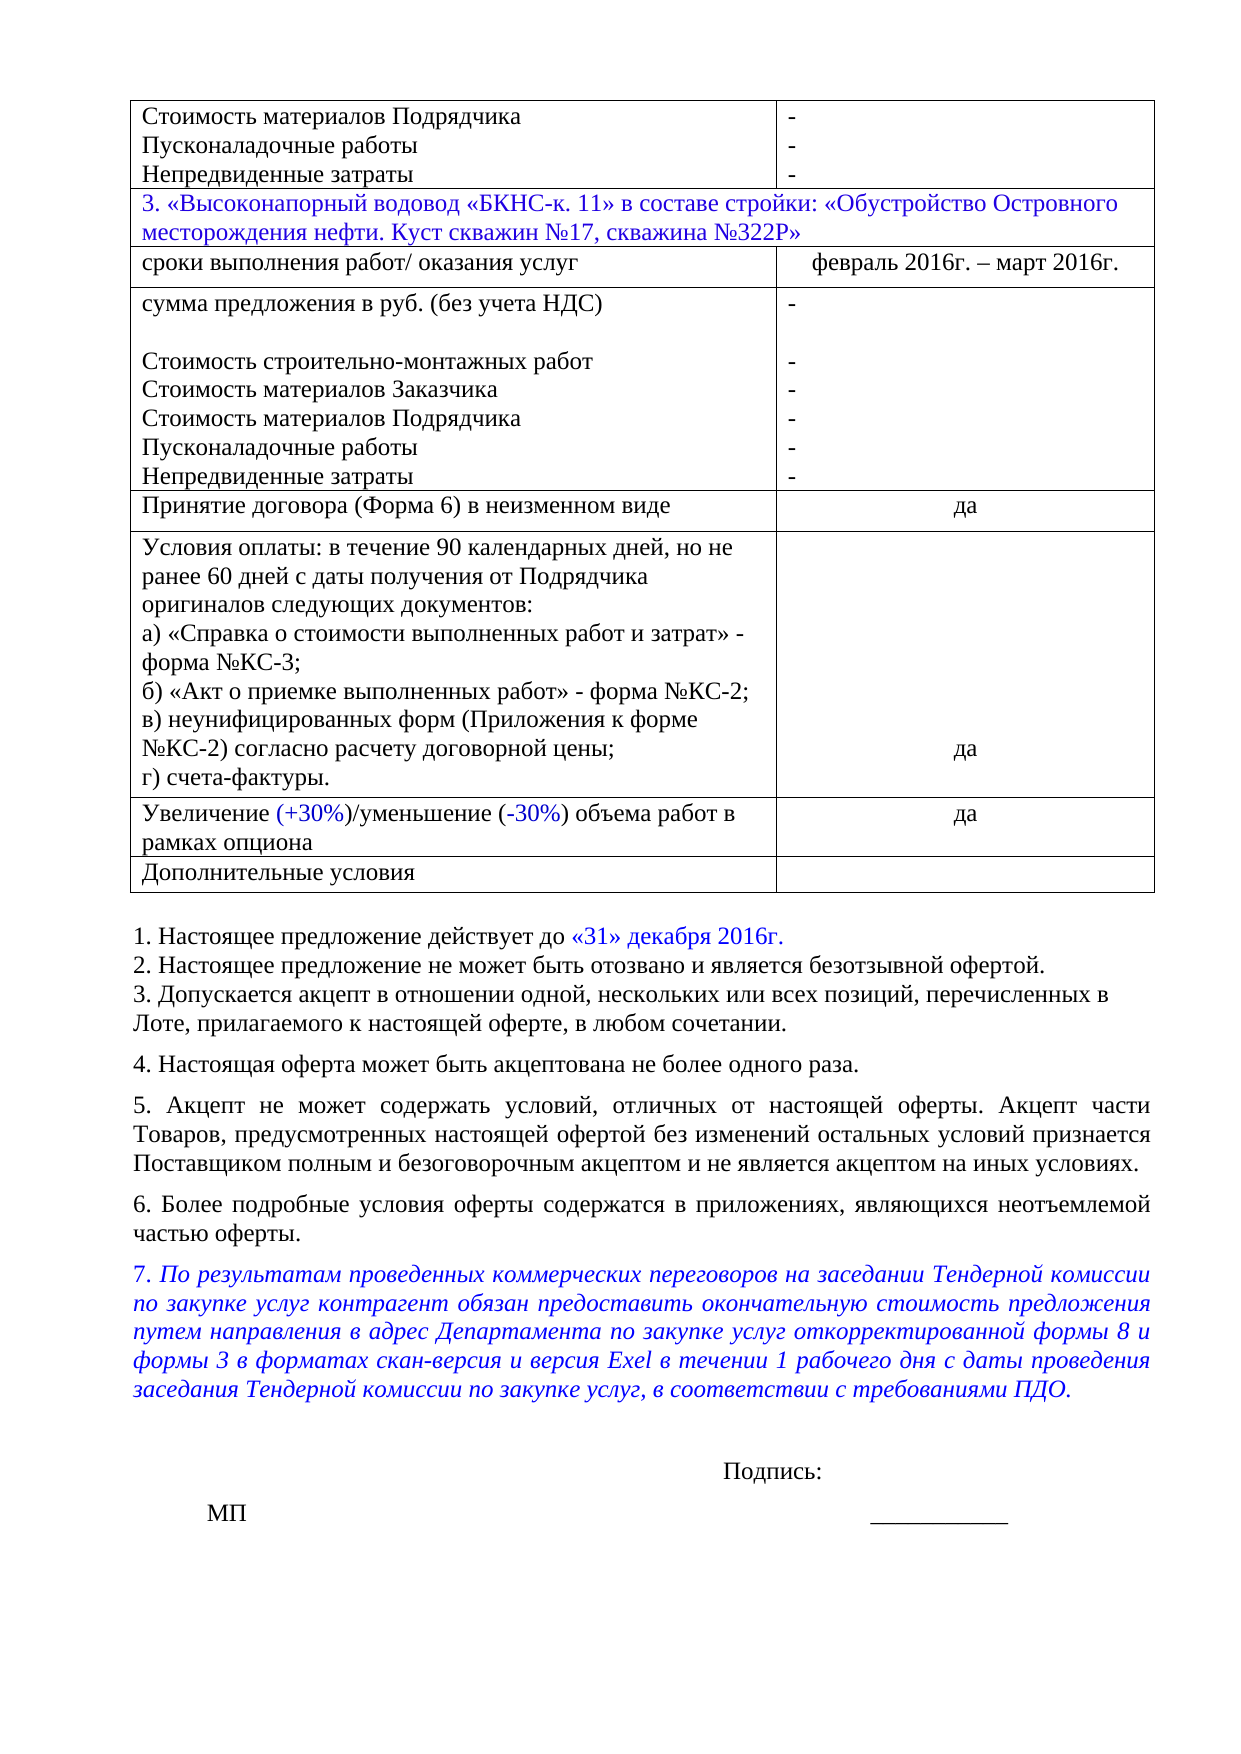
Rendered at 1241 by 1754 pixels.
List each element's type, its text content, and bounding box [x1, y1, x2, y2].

table_cell сроки выполнения работ/ оказания услуг [131, 247, 776, 287]
text 5. Акцепт не может содержать условий, отличных от настоящей оферты. Акцепт части Товаров, предусмотренных настоящей офертой без изменений остальных условий признается Поставщиком полным и безоговорочным акцептом и не является акцептом на иных условиях. [133, 1090, 1152, 1176]
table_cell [131, 101, 776, 187]
table_cell Условия оплаты: в течение 90 календарных дней, но не ранее 60 дней с даты получения от Подрядчика оригиналов следующих документов: а) «Справка о стоимости выполненных работ и затрат» - форма №КС-3; б) «Акт о приемке выполненных работ» - форма №КС-2; в) неунифицированных форм (Приложения к форме №КС-2) согласно расчету договорной цены; г) счета-фактуры. [131, 532, 776, 797]
table_cell - - - - - - [777, 288, 1154, 489]
text 2. Настоящее предложение не может быть отозвано и является безотзывной офертой. [133, 950, 1152, 979]
text 7. По результатам проведенных коммерческих переговоров на заседании Тендерной комиссии по закупке услуг контрагент обязан предоставить окончательную стоимость предложения путем направления в адрес Департамента по закупке услуг откорректированной формы 8 и формы 3 в форматах скан-версия и версия Exel в течении 1 рабочего дня c даты проведения заседания Тендерной комиссии по закупке услуг, в соответствии с требованиями ПДО. [133, 1259, 1152, 1403]
table_cell [777, 857, 1154, 892]
table_cell да [777, 798, 1154, 856]
table_cell 3. «Высоконапорный водовод «БКНС-к. 11» в составе стройки: «Обустройство Островного месторождения нефти. Куст скважин №17, скважина №322Р» [131, 189, 1154, 246]
table_cell - - - - - - [777, 101, 1154, 187]
table_cell февраль 2016г. – март 2016г. [777, 247, 1154, 287]
text 4. Настоящая оферта может быть акцептована не более одного раза. [133, 1049, 1152, 1078]
table_cell Увеличение (+30%)/уменьшение (-30%) объема работ в рамках опциона [131, 798, 776, 856]
table_cell Дополнительные условия [131, 857, 776, 892]
table_cell Принятие договора (Форма 6) в неизменном виде [131, 491, 776, 531]
table_cell да [777, 532, 1154, 797]
text 6. Более подробные условия оферты содержатся в приложениях, являющихся неотъемлемой частью оферты. [133, 1189, 1152, 1246]
text МП ___________ [133, 1498, 1152, 1526]
text 3. Допускается акцепт в отношении одной, нескольких или всех позиций, перечисленных в Лоте, прилагаемого к настоящей оферте, в любом сочетании. [133, 979, 1152, 1036]
text Подпись: [133, 1456, 1152, 1485]
table_cell да [777, 491, 1154, 531]
text 1. Настоящее предложение действует до «31» декабря 2016г. [133, 921, 1152, 950]
